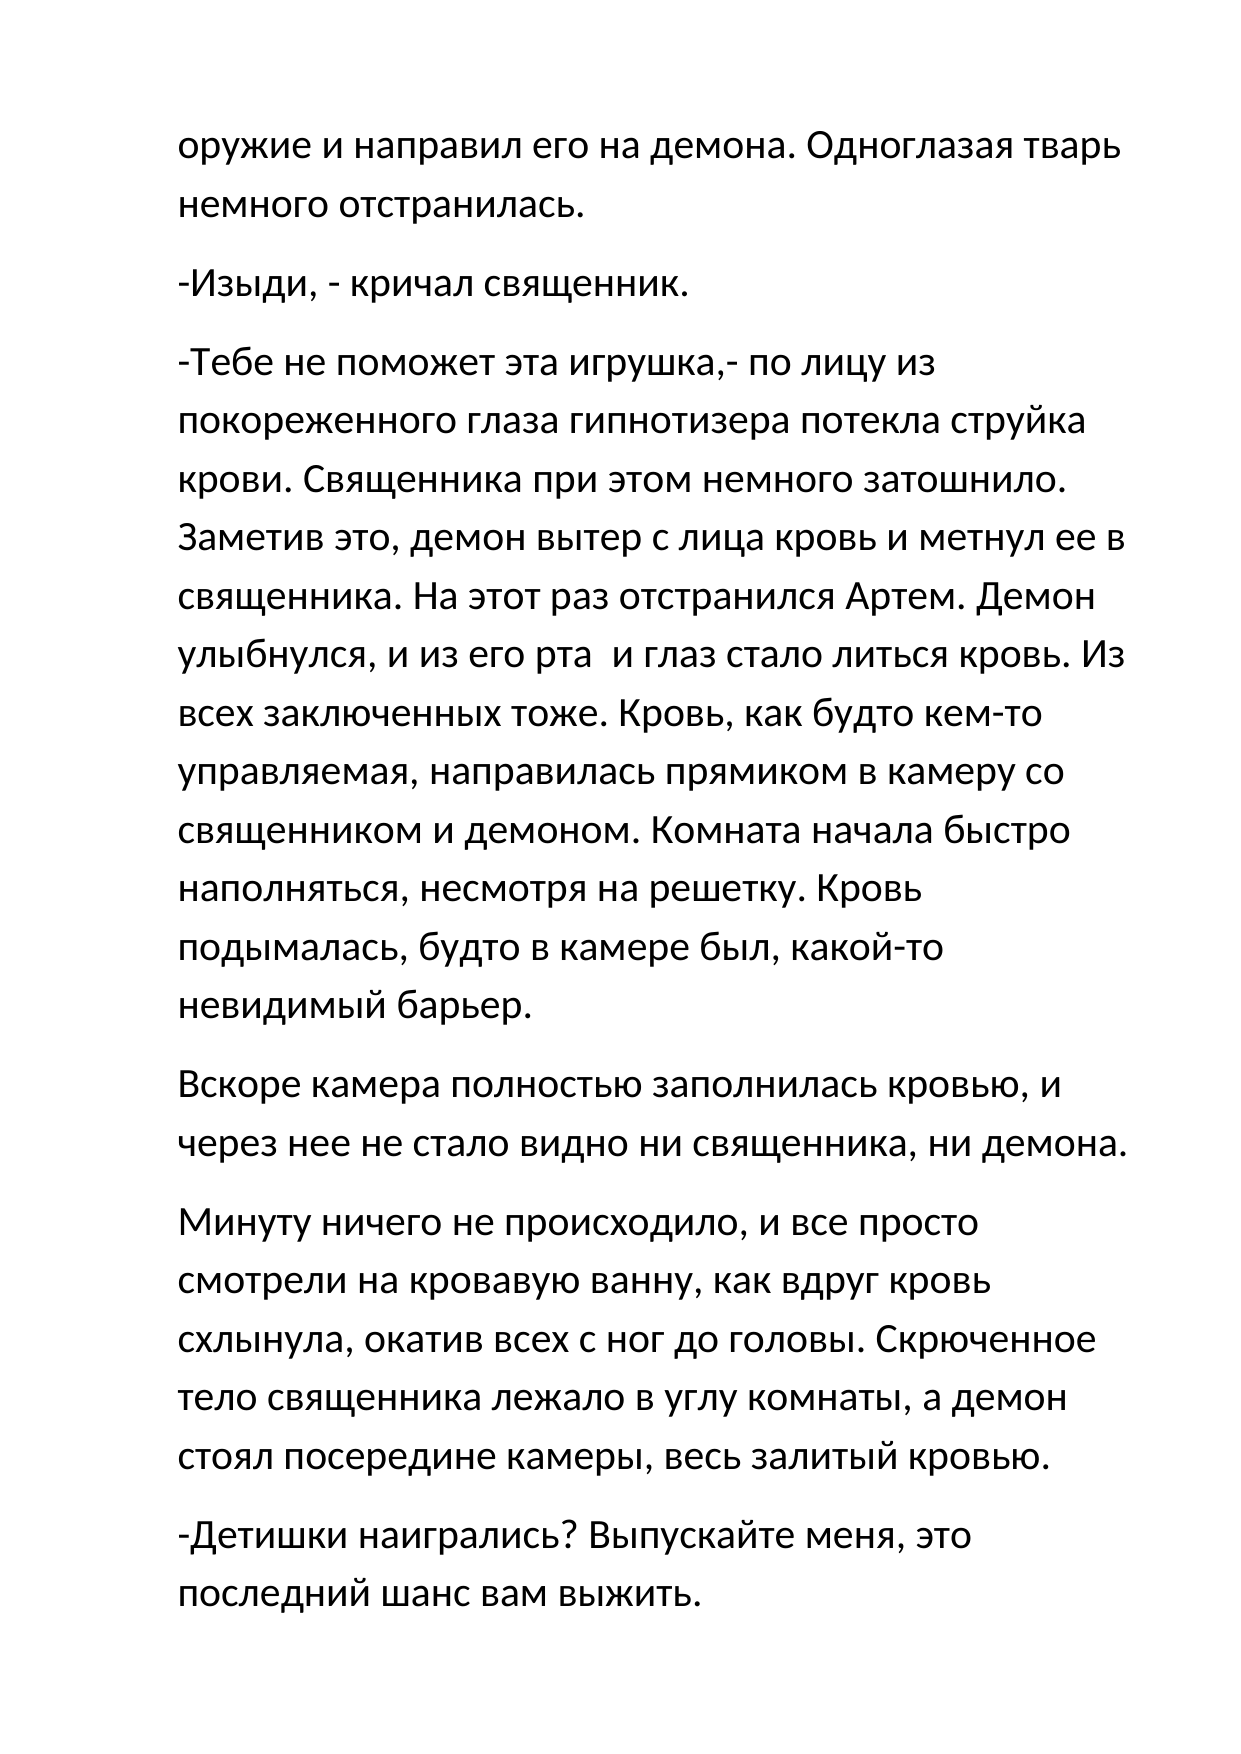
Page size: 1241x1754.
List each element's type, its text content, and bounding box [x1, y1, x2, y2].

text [177, 118, 1152, 227]
text Минуту ничего не происходило, и все просто смотрели на кровавую ванну, как вдруг кровь схлынула, окатив всех с ног до головы. Скрюченное тело священника лежало в углу комнаты, а демон стоял посередине камеры, весь залитый кровью. [177, 1195, 1152, 1479]
text -Изыди, - кричал священник. [177, 256, 1152, 307]
text -Детишки наигрались? Выпускайте меня, это последний шанс вам выжить. [177, 1508, 1152, 1617]
text Вскоре камера полностью заполнилась кровью, и через нее не стало видно ни священника, ни демона. [177, 1057, 1152, 1166]
text -Тебе не поможет эта игрушка,- по лицу из покореженного глаза гипнотизера потекла струйка крови. Священника при этом немного затошнило. Заметив это, демон вытер с лица кровь и метнул ее в священника. На этот раз отстранился Артем. Демон улыбнулся, и из его рта и глаз стало литься кровь. Из всех заключенных тоже. Кровь, как будто кем-то управляемая, направилась прямиком в камеру со священником и демоном. Комната начала быстро наполняться, несмотря на решетку. Кровь подымалась, будто в камере был, какой-то невидимый барьер. [177, 335, 1152, 1029]
